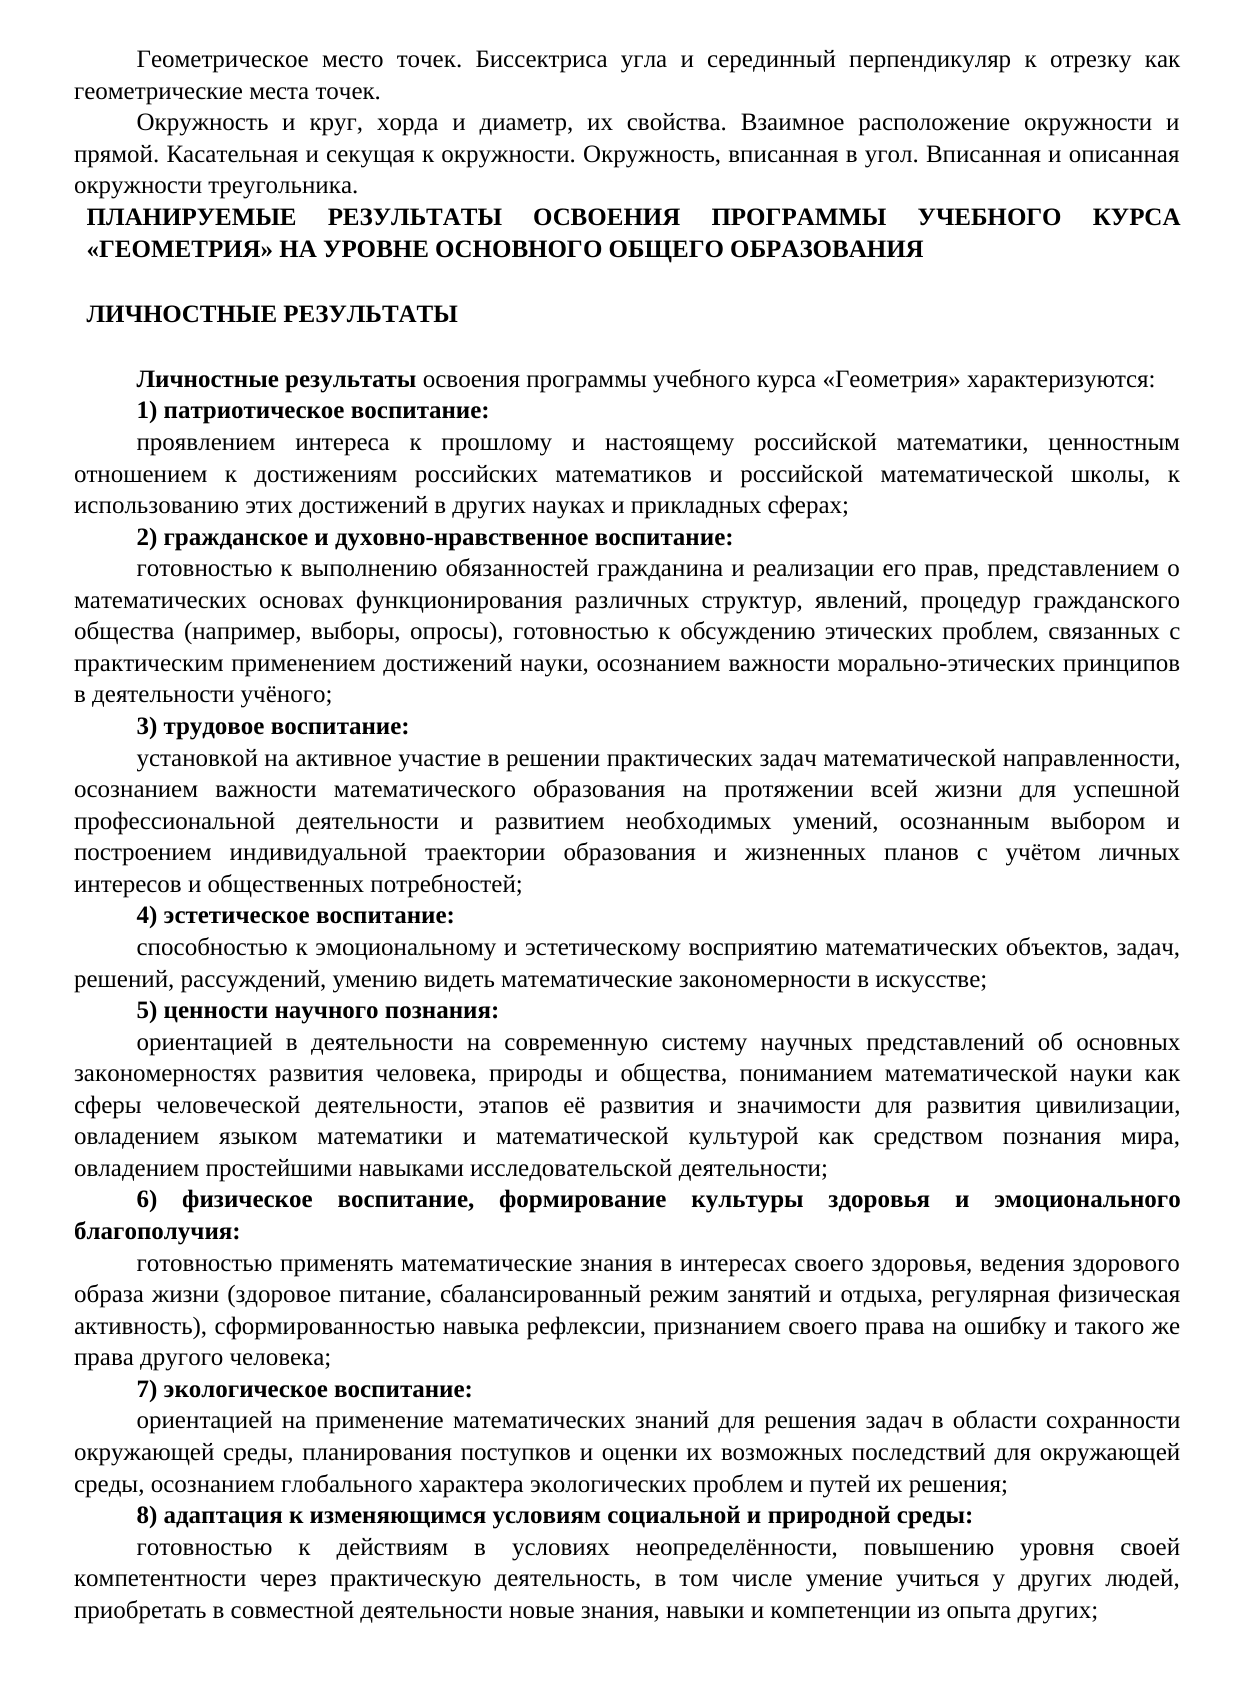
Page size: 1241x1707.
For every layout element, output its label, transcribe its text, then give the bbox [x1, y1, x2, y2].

text 7) экологическое воспитание: [74, 1374, 1181, 1403]
text ЛИЧНОСТНЫЕ РЕЗУЛЬТАТЫ [86, 299, 1181, 328]
text способностью к эмоциональному и эстетическому восприятию математических объектов, задач, решений, рассуждений, умению видеть математические закономерности в искусстве; [74, 932, 1181, 992]
text ПЛАНИРУЕМЫЕ РЕЗУЛЬТАТЫ ОСВОЕНИЯ ПРОГРАММЫ УЧЕБНОГО КУРСА «ГЕОМЕТРИЯ» НА УРОВНЕ ОСНОВНОГО ОБЩЕГО ОБРАЗОВАНИЯ [86, 202, 1181, 262]
text установкой на активное участие в решении практических задач математической направленности, осознанием важности математического образования на протяжении всей жизни для успешной профессиональной деятельности и развитием необходимых умений, осознанным выбором и построением индивидуальной траектории образования и жизненных планов с учётом личных интересов и общественных потребностей; [74, 743, 1181, 898]
text 8) адаптация к изменяющимся условиям социальной и природной среды: [74, 1500, 1181, 1529]
text Личностные результаты освоения программы учебного курса «Геометрия» характеризуются: [74, 364, 1181, 393]
text 6) физическое воспитание, формирование культуры здоровья и эмоционального благополучия: [74, 1184, 1181, 1245]
text 1) патриотическое воспитание: [74, 396, 1181, 424]
text Геометрическое место точек. Биссектриса угла и серединный перпендикуляр к отрезку как геометрические места точек. [74, 44, 1181, 105]
text ориентацией в деятельности на современную систему научных представлений об основных закономерностях развития человека, природы и общества, пониманием математической науки как сферы человеческой деятельности, этапов её развития и значимости для развития цивилизации, овладением языком математики и математической культурой как средством познания мира, овладением простейшими навыками исследовательской деятельности; [74, 1027, 1181, 1182]
text 2) гражданское и духовно-нравственное воспитание: [74, 522, 1181, 551]
text 3) трудовое воспитание: [74, 711, 1181, 740]
text 5) ценности научного познания: [74, 995, 1181, 1024]
text готовностью к действиям в условиях неопределённости, повышению уровня своей компетентности через практическую деятельность, в том числе умение учиться у других людей, приобретать в совместной деятельности новые знания, навыки и компетенции из опыта других; [74, 1532, 1181, 1624]
text Окружность и круг, хорда и диаметр, их свойства. Взаимное расположение окружности и прямой. Касательная и секущая к окружности. Окружность, вписанная в угол. Вписанная и описанная окружности треугольника. [74, 107, 1181, 199]
text готовностью применять математические знания в интересах своего здоровья, ведения здорового образа жизни (здоровое питание, сбалансированный режим занятий и отдыха, регулярная физическая активность), сформированностью навыка рефлексии, признанием своего права на ошибку и такого же права другого человека; [74, 1248, 1181, 1371]
text ориентацией на применение математических знаний для решения задач в области сохранности окружающей среды, планирования поступков и оценки их возможных последствий для окружающей среды, осознанием глобального характера экологических проблем и путей их решения; [74, 1406, 1181, 1497]
text готовностью к выполнению обязанностей гражданина и реализации его прав, представлением о математических основах функционирования различных структур, явлений, процедур гражданского общества (например, выборы, опросы), готовностью к обсуждению этических проблем, связанных с практическим применением достижений науки, осознанием важности морально-этических принципов в деятельности учёного; [74, 553, 1181, 708]
text проявлением интереса к прошлому и настоящему российской математики, ценностным отношением к достижениям российских математиков и российской математической школы, к использованию этих достижений в других науках и прикладных сферах; [74, 427, 1181, 519]
text 4) эстетическое воспитание: [74, 901, 1181, 929]
